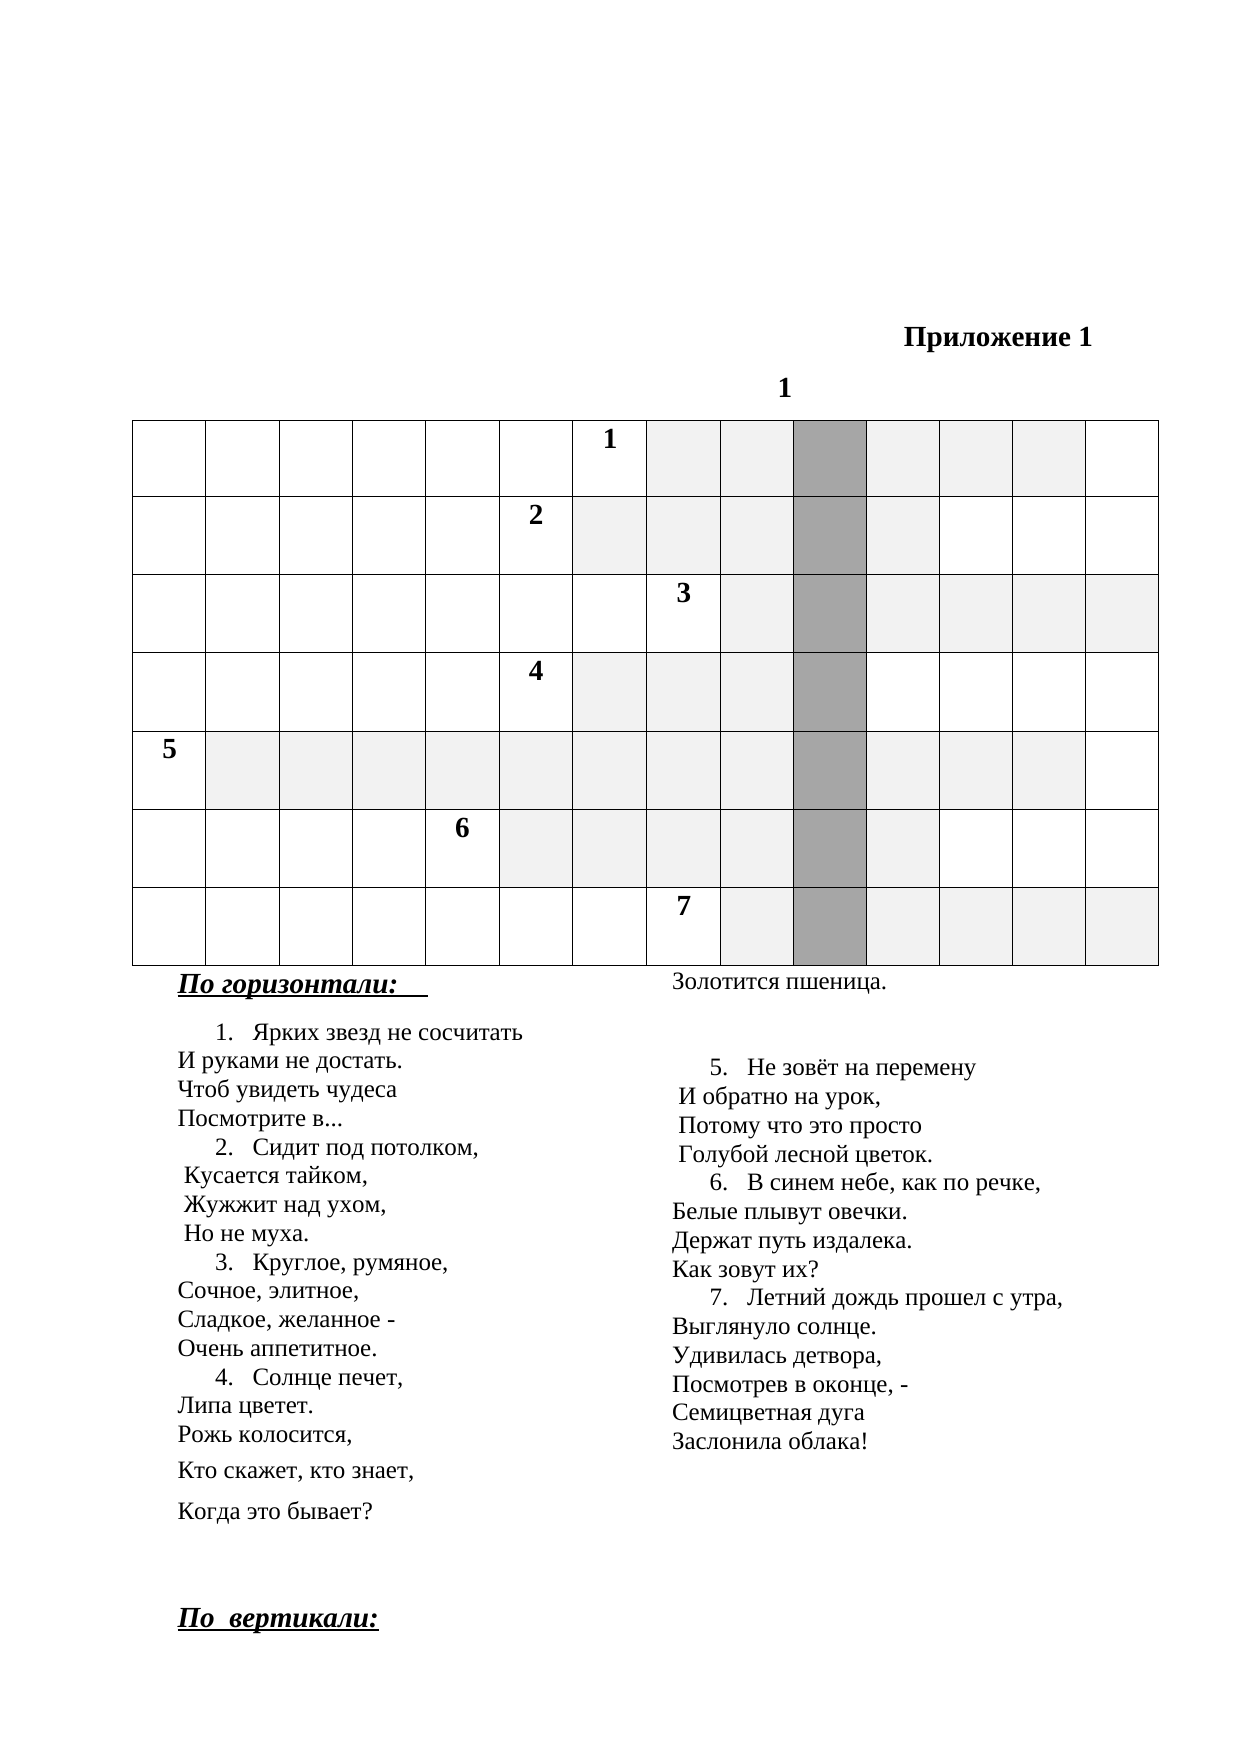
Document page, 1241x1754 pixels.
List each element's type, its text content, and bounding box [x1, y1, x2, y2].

table_header [426, 421, 499, 496]
list В синем небе, как по речке, [709, 1167, 1093, 1196]
text 1 [177, 370, 1093, 403]
table_cell [500, 732, 572, 809]
text Сладкое, желанное - [177, 1304, 598, 1333]
table_header [1086, 421, 1158, 496]
table_header [280, 421, 352, 496]
text Рожь колосится, [177, 1419, 598, 1448]
table_cell [353, 653, 425, 731]
text Очень аппетитное. [177, 1333, 598, 1362]
table_cell [573, 810, 646, 887]
table_cell [940, 810, 1012, 887]
table_cell [133, 497, 205, 574]
list Ярких звезд не сосчитать [215, 1017, 598, 1045]
text Сочное, элитное, [177, 1275, 598, 1304]
text Кто скажет, кто знает, [177, 1455, 1093, 1484]
text Голубой лесной цветок. [672, 1139, 1093, 1167]
table_cell [133, 888, 205, 965]
table_header [794, 421, 866, 496]
list Круглое, румяное, [215, 1247, 598, 1275]
table_header [1013, 421, 1085, 496]
text Как зовут их? [672, 1254, 1093, 1282]
table_cell [1013, 810, 1085, 887]
table_header [940, 421, 1012, 496]
table_cell [867, 653, 939, 731]
table_cell [280, 732, 352, 809]
table_cell [721, 888, 793, 965]
table_cell [426, 575, 499, 652]
table_cell [721, 653, 793, 731]
table_cell [1013, 575, 1085, 652]
table_cell [573, 732, 646, 809]
table_cell [280, 810, 352, 887]
list Не зовёт на перемену [709, 1052, 1093, 1081]
table_cell [353, 575, 425, 652]
table_cell [353, 497, 425, 574]
text Жужжит над ухом, [177, 1189, 598, 1218]
table_cell [206, 732, 279, 809]
text Держат путь издалека. [672, 1225, 1093, 1254]
table_cell [940, 888, 1012, 965]
table_cell [280, 888, 352, 965]
table_cell 4 [500, 653, 572, 731]
table_cell [794, 888, 866, 965]
table_cell [500, 888, 572, 965]
table_cell [647, 497, 720, 574]
table_cell [280, 653, 352, 731]
text Потому что это просто [672, 1110, 1093, 1139]
table_cell [867, 888, 939, 965]
table_cell 7 [647, 888, 720, 965]
table_header [721, 421, 793, 496]
table_cell [867, 497, 939, 574]
text Золотится пшеница. [672, 966, 1093, 995]
table_cell [1086, 497, 1158, 574]
text И руками не достать. [177, 1045, 598, 1074]
list Солнце печет, [215, 1362, 598, 1390]
table_cell [940, 575, 1012, 652]
table_cell [133, 575, 205, 652]
table_cell [647, 810, 720, 887]
table_cell [133, 653, 205, 731]
table_header [133, 421, 205, 496]
text И обратно на урок, [672, 1081, 1093, 1110]
text Семицветная дуга [672, 1397, 1093, 1426]
table_header 1 [573, 421, 646, 496]
text Заслонила облака! [672, 1426, 1093, 1455]
table_cell [647, 653, 720, 731]
table_cell [573, 497, 646, 574]
table_cell [500, 575, 572, 652]
table_cell [721, 575, 793, 652]
table_cell [573, 888, 646, 965]
text По горизонтали: [177, 966, 598, 1000]
table_cell [206, 653, 279, 731]
table_cell [721, 732, 793, 809]
table_cell [206, 497, 279, 574]
table_cell [426, 497, 499, 574]
text Белые плывут овечки. [672, 1196, 1093, 1225]
table_cell [940, 653, 1012, 731]
table_cell [353, 732, 425, 809]
table_cell [940, 732, 1012, 809]
table_cell 6 [426, 810, 499, 887]
table_header [867, 421, 939, 496]
table_header [647, 421, 720, 496]
list Летний дождь прошел с утра, [709, 1282, 1093, 1311]
table_cell [867, 810, 939, 887]
text Чтоб увидеть чудеса [177, 1074, 598, 1103]
table_cell [133, 810, 205, 887]
text Кусается тайком, [177, 1160, 598, 1189]
table_cell [794, 575, 866, 652]
text Приложение 1 [177, 319, 1093, 353]
table_cell [573, 575, 646, 652]
text По вертикали: [177, 1600, 1093, 1634]
text Удивилась детвора, [672, 1340, 1093, 1369]
table_cell [1086, 888, 1158, 965]
table_cell [206, 575, 279, 652]
text Но не муха. [177, 1218, 598, 1247]
table_cell 5 [133, 732, 205, 809]
text Когда это бывает? [177, 1496, 1093, 1525]
table_cell [426, 888, 499, 965]
table_cell [280, 575, 352, 652]
text Выглянуло солнце. [672, 1311, 1093, 1340]
table_cell [426, 732, 499, 809]
table_cell [794, 653, 866, 731]
table_cell [426, 653, 499, 731]
table_cell [867, 732, 939, 809]
table_cell [206, 810, 279, 887]
table_cell [867, 575, 939, 652]
table_cell [940, 497, 1012, 574]
table_cell [721, 810, 793, 887]
table_cell [1013, 732, 1085, 809]
table_cell [1086, 653, 1158, 731]
table_cell [1013, 888, 1085, 965]
table_cell [1013, 497, 1085, 574]
table_cell [1086, 810, 1158, 887]
table_cell [794, 732, 866, 809]
text Посмотрев в оконце, - [672, 1369, 1093, 1397]
table_cell 3 [647, 575, 720, 652]
table_cell [353, 888, 425, 965]
list Сидит под потолком, [215, 1132, 598, 1160]
table_header [206, 421, 279, 496]
table_cell [1086, 732, 1158, 809]
table_cell [353, 810, 425, 887]
table_cell [280, 497, 352, 574]
table_cell [500, 810, 572, 887]
table_header [353, 421, 425, 496]
table_cell [1013, 653, 1085, 731]
table_cell 2 [500, 497, 572, 574]
table_cell [1086, 575, 1158, 652]
table_cell [573, 653, 646, 731]
text Липа цветет. [177, 1390, 598, 1419]
table_cell [647, 732, 720, 809]
table_cell [794, 810, 866, 887]
text Посмотрите в... [177, 1103, 598, 1132]
table_cell [721, 497, 793, 574]
table_cell [206, 888, 279, 965]
table_cell [794, 497, 866, 574]
table_header [500, 421, 572, 496]
